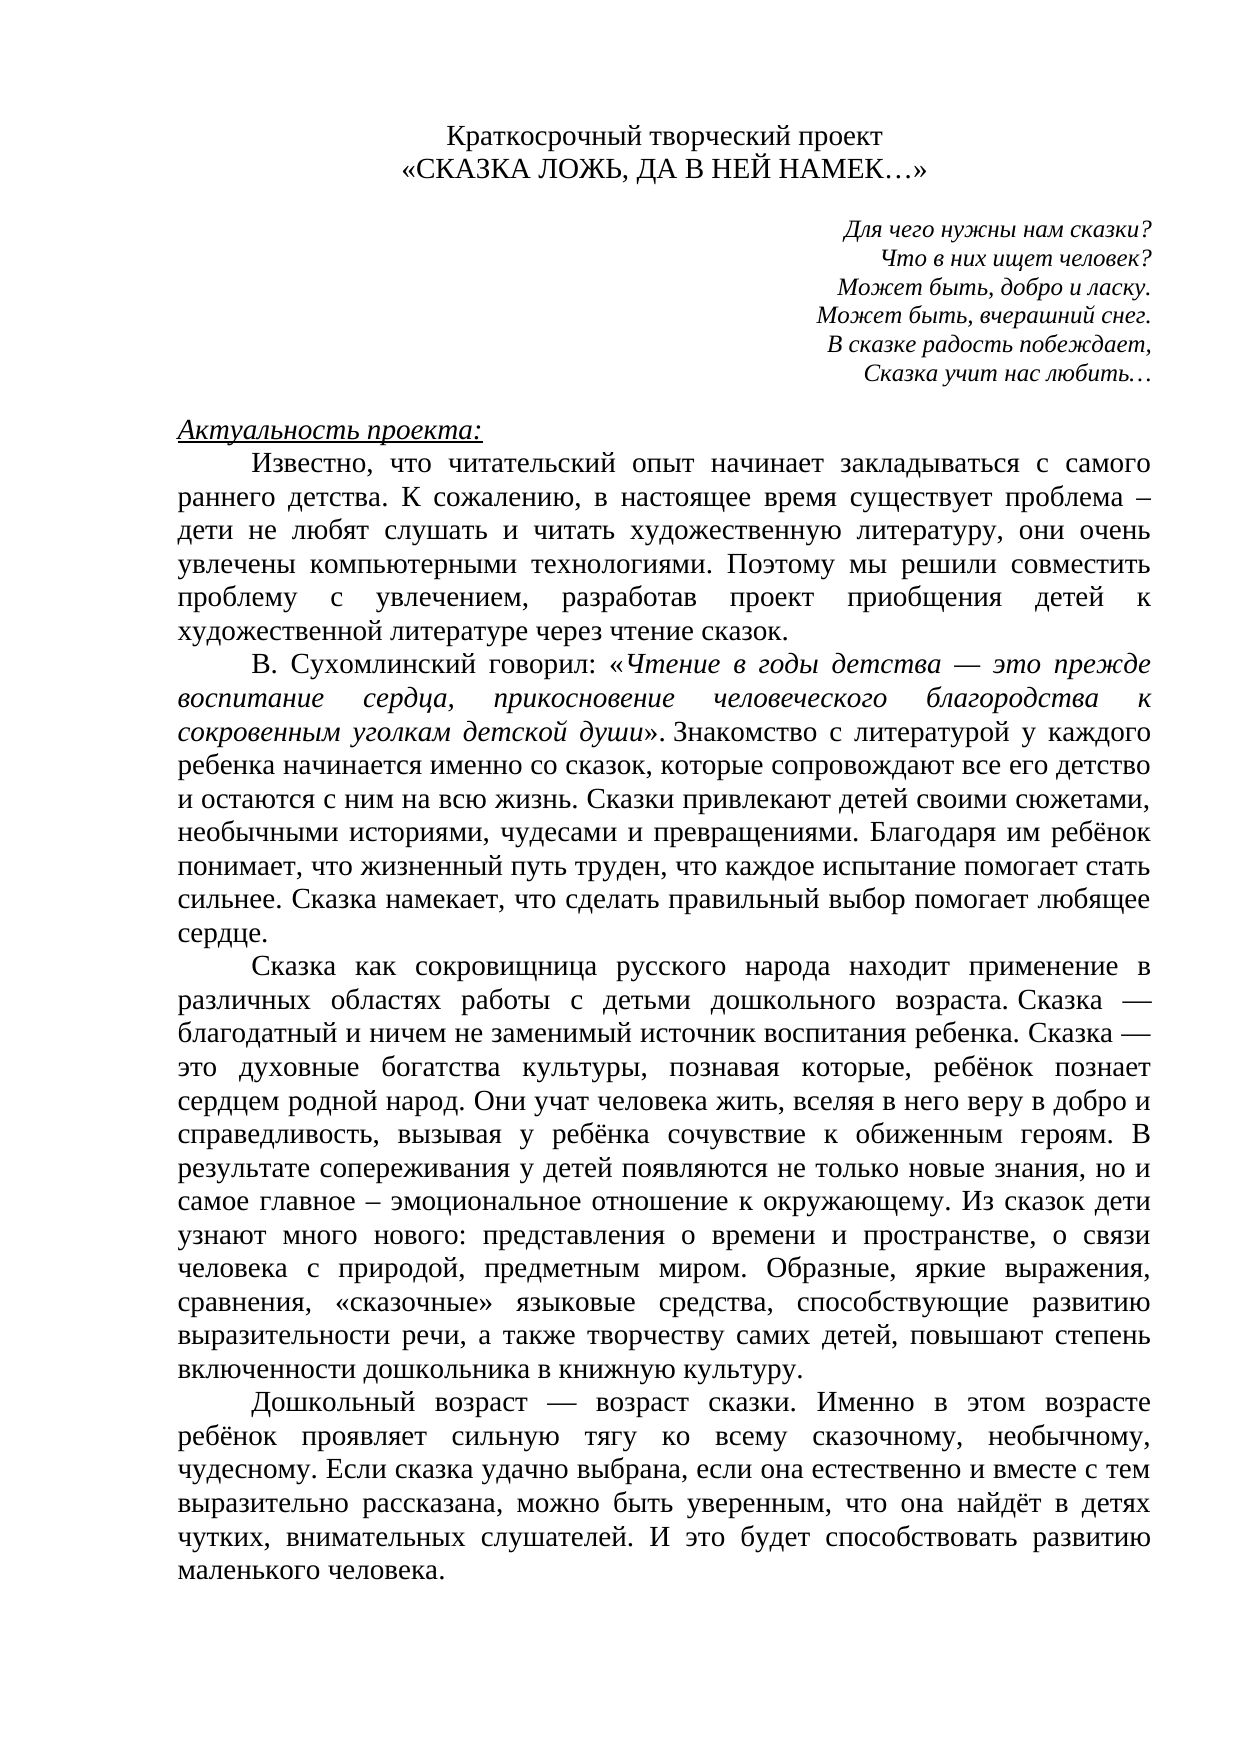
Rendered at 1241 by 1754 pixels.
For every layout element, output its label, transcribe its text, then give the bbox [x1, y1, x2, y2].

text Дошкольный возраст — возраст сказки. Именно в этом возрасте ребёнок проявляет сильную тягу ко всему сказочному, необычному, чудесному. Если сказка удачно выбрана, если она естественно и вместе с тем выразительно рассказана, можно быть уверенным, что она найдёт в детях чутких, внимательных слушателей. И это будет способствовать развитию маленького человека. [177, 1384, 1152, 1586]
text Что в них ищет человек? Может быть, добро и ласку. Может быть, вчерашний снег. В сказке радость побеждает, Сказка учит нас любить… [177, 243, 1152, 387]
text Сказка как сокровищница русского народа находит применение в различных областях работы с детьми дошкольного возраста. Сказка — благодатный и ничем не заменимый источник воспитания ребенка. Сказка — это духовные богатства культуры, познавая которые, ребёнок познает сердцем родной народ. Они учат человека жить, вселяя в него веру в добро и справедливость, вызывая у ребёнка сочувствие к обиженным героям. В результате сопереживания у детей появляются не только новые знания, но и самое главное – эмоциональное отношение к окружающему. Из сказок дети узнают много нового: представления о времени и пространстве, о связи человека с природой, предметным миром. Образные, яркие выражения, сравнения, «сказочные» языковые средства, способствующие развитию выразительности речи, а также творчеству самих детей, повышают степень включенности дошкольника в книжную культуру. [177, 948, 1152, 1384]
text Краткосрочный творческий проект «СКАЗКА ЛОЖЬ, ДА В НЕЙ НАМЕК…» [177, 118, 1152, 185]
text Известно, что читательский опыт начинает закладываться с самого раннего детства. К сожалению, в настоящее время существует проблема – дети не любят слушать и читать художественную литературу, они очень увлечены компьютерными технологиями. Поэтому мы решили совместить проблему с увлечением, разработав проект приобщения детей к художественной литературе через чтение сказок. [177, 445, 1152, 647]
text Актуальность проекта: [177, 410, 1152, 445]
text Для чего нужны нам сказки? [177, 214, 1152, 243]
text В. Сухомлинский говорил: «Чтение в годы детства — это прежде воспитание сердца, прикосновение человеческого благородства к сокровенным уголкам детской души». Знакомство с литературой у каждого ребенка начинается именно со сказок, которые сопровождают все его детство и остаются с ним на всю жизнь. Сказки привлекают детей своими сюжетами, необычными историями, чудесами и превращениями. Благодаря им ребёнок понимает, что жизненный путь труден, что каждое испытание помогает стать сильнее. Сказка намекает, что сделать правильный выбор помогает любящее сердце. [177, 647, 1152, 948]
